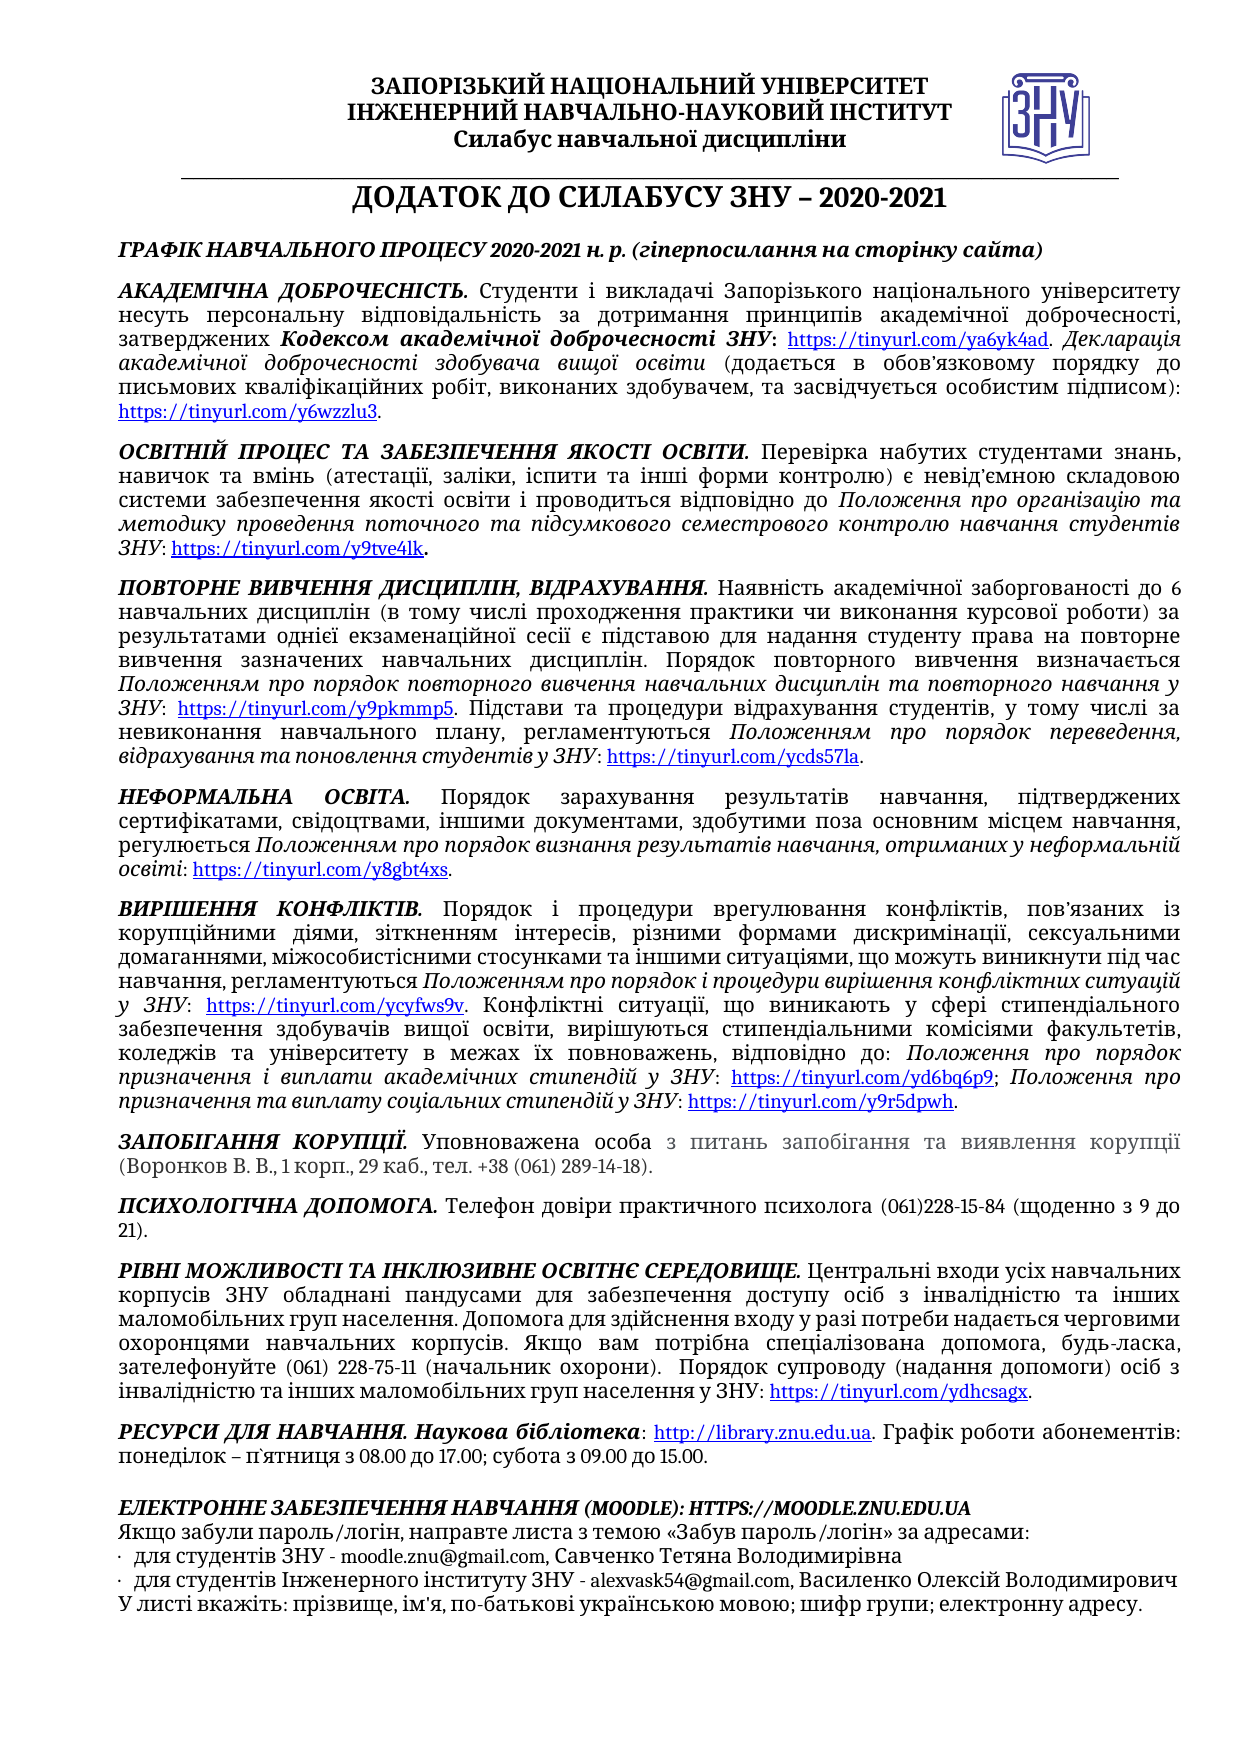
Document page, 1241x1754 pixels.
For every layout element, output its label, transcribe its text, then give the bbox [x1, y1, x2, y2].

text · для студентів ЗНУ - moodle.znu@gmail.com, Савченко Тетяна Володимирівна [118, 1545, 1181, 1569]
text ГРАФІК НАВЧАЛЬНОГО ПРОЦЕСУ 2020-2021 н. р. (гіперпосилання на сторінку сайта) [118, 239, 1181, 263]
text РЕСУРСИ ДЛЯ НАВЧАННЯ. Наукова бібліотека: http://library.znu.edu.ua. Графік роботи абонементів: понеділок – п`ятниця з 08.00 до 17.00; субота з 09.00 до 15.00. [118, 1420, 1181, 1468]
text НЕФОРМАЛЬНА ОСВІТА. Порядок зарахування результатів навчання, підтверджених сертифікатами, свідоцтвами, іншими документами, здобутими поза основним місцем навчання, регулюється Положенням про порядок визнання результатів навчання, отриманих у неформальній освіті: https://tinyurl.com/y8gbt4xs. [118, 785, 1181, 881]
text ЕЛЕКТРОННЕ ЗАБЕЗПЕЧЕННЯ НАВЧАННЯ (MOODLE): HTTPS://MOODLE.ZNU.EDU.UA [118, 1497, 1181, 1521]
text АКАДЕМІЧНА ДОБРОЧЕСНІСТЬ. Студенти і викладачі Запорізького національного університету несуть персональну відповідальність за дотримання принципів академічної доброчесності, затверджених Кодексом академічної доброчесності ЗНУ: https://tinyurl.com/ya6yk4ad. Декларація академічної доброчесності здобувача вищої освіти (додається в обов’язковому порядку до письмових кваліфікаційних робіт, виконаних здобувачем, та засвідчується особистим підписом): https://tinyurl.com/y6wzzlu3. [118, 280, 1181, 424]
picture [1002, 73, 1090, 164]
text ЗАПОБІГАННЯ КОРУПЦІЇ. Уповноважена особа з питань запобігання та виявлення корупції (Воронков В. В., 1 корп., 29 каб., тел. +38 (061) 289-14-18). [118, 1130, 1181, 1178]
text У листі вкажіть: прізвище, ім'я, по-батькові українською мовою; шифр групи; електронну адресу. [118, 1593, 1181, 1617]
text ОСВІТНІЙ ПРОЦЕС ТА ЗАБЕЗПЕЧЕННЯ ЯКОСТІ ОСВІТИ. Перевірка набутих студентами знань, навичок та вмінь (атестації, заліки, іспити та інші форми контролю) є невід’ємною складовою системи забезпечення якості освіти і проводиться відповідно до Положення про організацію та методику проведення поточного та підсумкового семестрового контролю навчання студентів ЗНУ: https://tinyurl.com/y9tve4lk. [118, 440, 1181, 560]
text ДОДАТОК ДО СИЛАБУСУ ЗНУ – 2020-2021 [118, 182, 1181, 215]
text Якщо забули пароль/логін, направте листа з темою «Забув пароль/логін» за адресами: [118, 1521, 1181, 1545]
text · для студентів Інженерного інституту ЗНУ - alexvask54@gmail.com, Василенко Олексій Володимирович [118, 1569, 1181, 1593]
text ПОВТОРНЕ ВИВЧЕННЯ ДИСЦИПЛІН, ВІДРАХУВАННЯ. Наявність академічної заборгованості до 6 навчальних дисциплін (в тому числі проходження практики чи виконання курсової роботи) за результатами однієї екзаменаційної сесії є підставою для надання студенту права на повторне вивчення зазначених навчальних дисциплін. Порядок повторного вивчення визначається Положенням про порядок повторного вивчення навчальних дисциплін та повторного навчання у ЗНУ: https://tinyurl.com/y9pkmmp5. Підстави та процедури відрахування студентів, у тому числі за невиконання навчального плану, регламентуються Положенням про порядок переведення, відрахування та поновлення студентів у ЗНУ: https://tinyurl.com/ycds57la. [118, 577, 1181, 769]
text РІВНІ МОЖЛИВОСТІ ТА ІНКЛЮЗИВНЕ ОСВІТНЄ СЕРЕДОВИЩЕ. Центральні входи усіх навчальних корпусів ЗНУ обладнані пандусами для забезпечення доступу осіб з інвалідністю та інших маломобільних груп населення. Допомога для здійснення входу у разі потреби надається черговими охоронцями навчальних корпусів. Якщо вам потрібна спеціалізована допомога, будь-ласка, зателефонуйте (061) 228-75-11 (начальник охорони). Порядок супроводу (надання допомоги) осіб з інвалідністю та інших маломобільних груп населення у ЗНУ: https://tinyurl.com/ydhcsagx. [118, 1260, 1181, 1403]
text ПСИХОЛОГІЧНА ДОПОМОГА. Телефон довіри практичного психолога (061)228-15-84 (щоденно з 9 до 21). [118, 1195, 1181, 1243]
text ВИРІШЕННЯ КОНФЛІКТІВ. Порядок і процедури врегулювання конфліктів, пов’язаних із корупційними діями, зіткненням інтересів, різними формами дискримінації, сексуальними домаганнями, міжособистісними стосунками та іншими ситуаціями, що можуть виникнути під час навчання, регламентуються Положенням про порядок і процедури вирішення конфліктних ситуацій у ЗНУ: https://tinyurl.com/ycyfws9v. Конфліктні ситуації, що виникають у сфері стипендіального забезпечення здобувачів вищої освіти, вирішуються стипендіальними комісіями факультетів, коледжів та університету в межах їх повноважень, відповідно до: Положення про порядок призначення і виплати академічних стипендій у ЗНУ: https://tinyurl.com/yd6bq6p9; Положення про призначення та виплату соціальних стипендій у ЗНУ: https://tinyurl.com/y9r5dpwh. [118, 898, 1181, 1114]
